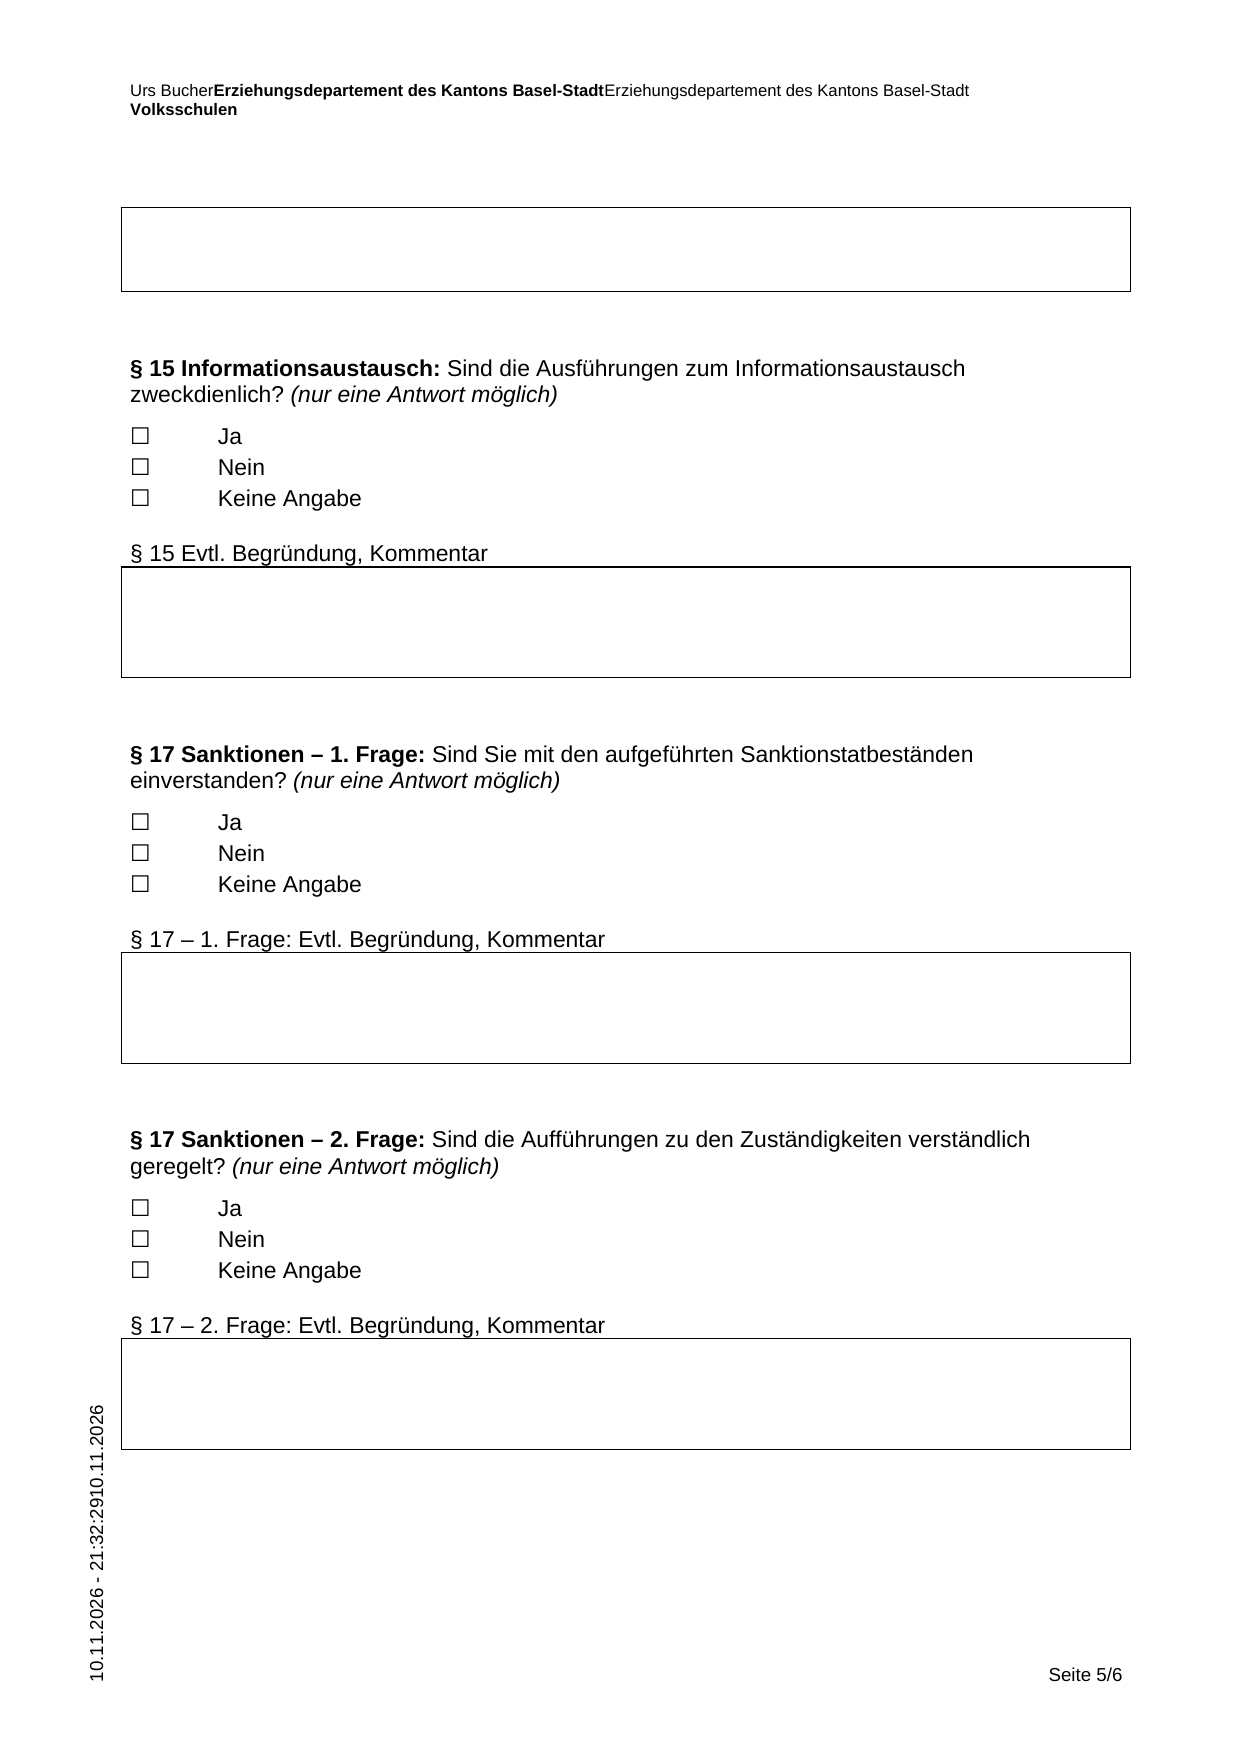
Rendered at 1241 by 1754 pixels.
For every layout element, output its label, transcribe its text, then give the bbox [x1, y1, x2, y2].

text Nein [130, 451, 1122, 482]
text Keine Angabe [130, 1254, 1122, 1285]
text § 15 Evtl. Begründung, Kommentar [130, 540, 1122, 566]
text Keine Angabe [130, 482, 1122, 514]
text § 17 Sanktionen – 2. Frage: Sind die Aufführungen zu den Zuständigkeiten verständlich geregelt? (nur eine Antwort möglich) [130, 1126, 1122, 1179]
text Ja [130, 1192, 1122, 1223]
text Nein [130, 837, 1122, 868]
text § 15 Informationsaustausch: Sind die Ausführungen zum Informationsaustausch zweckdienlich? (nur eine Antwort möglich) [130, 355, 1122, 407]
text Ja [130, 806, 1122, 837]
text Nein [130, 1223, 1122, 1254]
text Keine Angabe [130, 868, 1122, 899]
text § 17 – 1. Frage: Evtl. Begründung, Kommentar [130, 926, 1122, 952]
text § 17 – 2. Frage: Evtl. Begründung, Kommentar [130, 1312, 1122, 1338]
text Ja [130, 420, 1122, 451]
text § 17 Sanktionen – 1. Frage: Sind Sie mit den aufgeführten Sanktionstatbeständen einverstanden? (nur eine Antwort möglich) [130, 741, 1122, 793]
